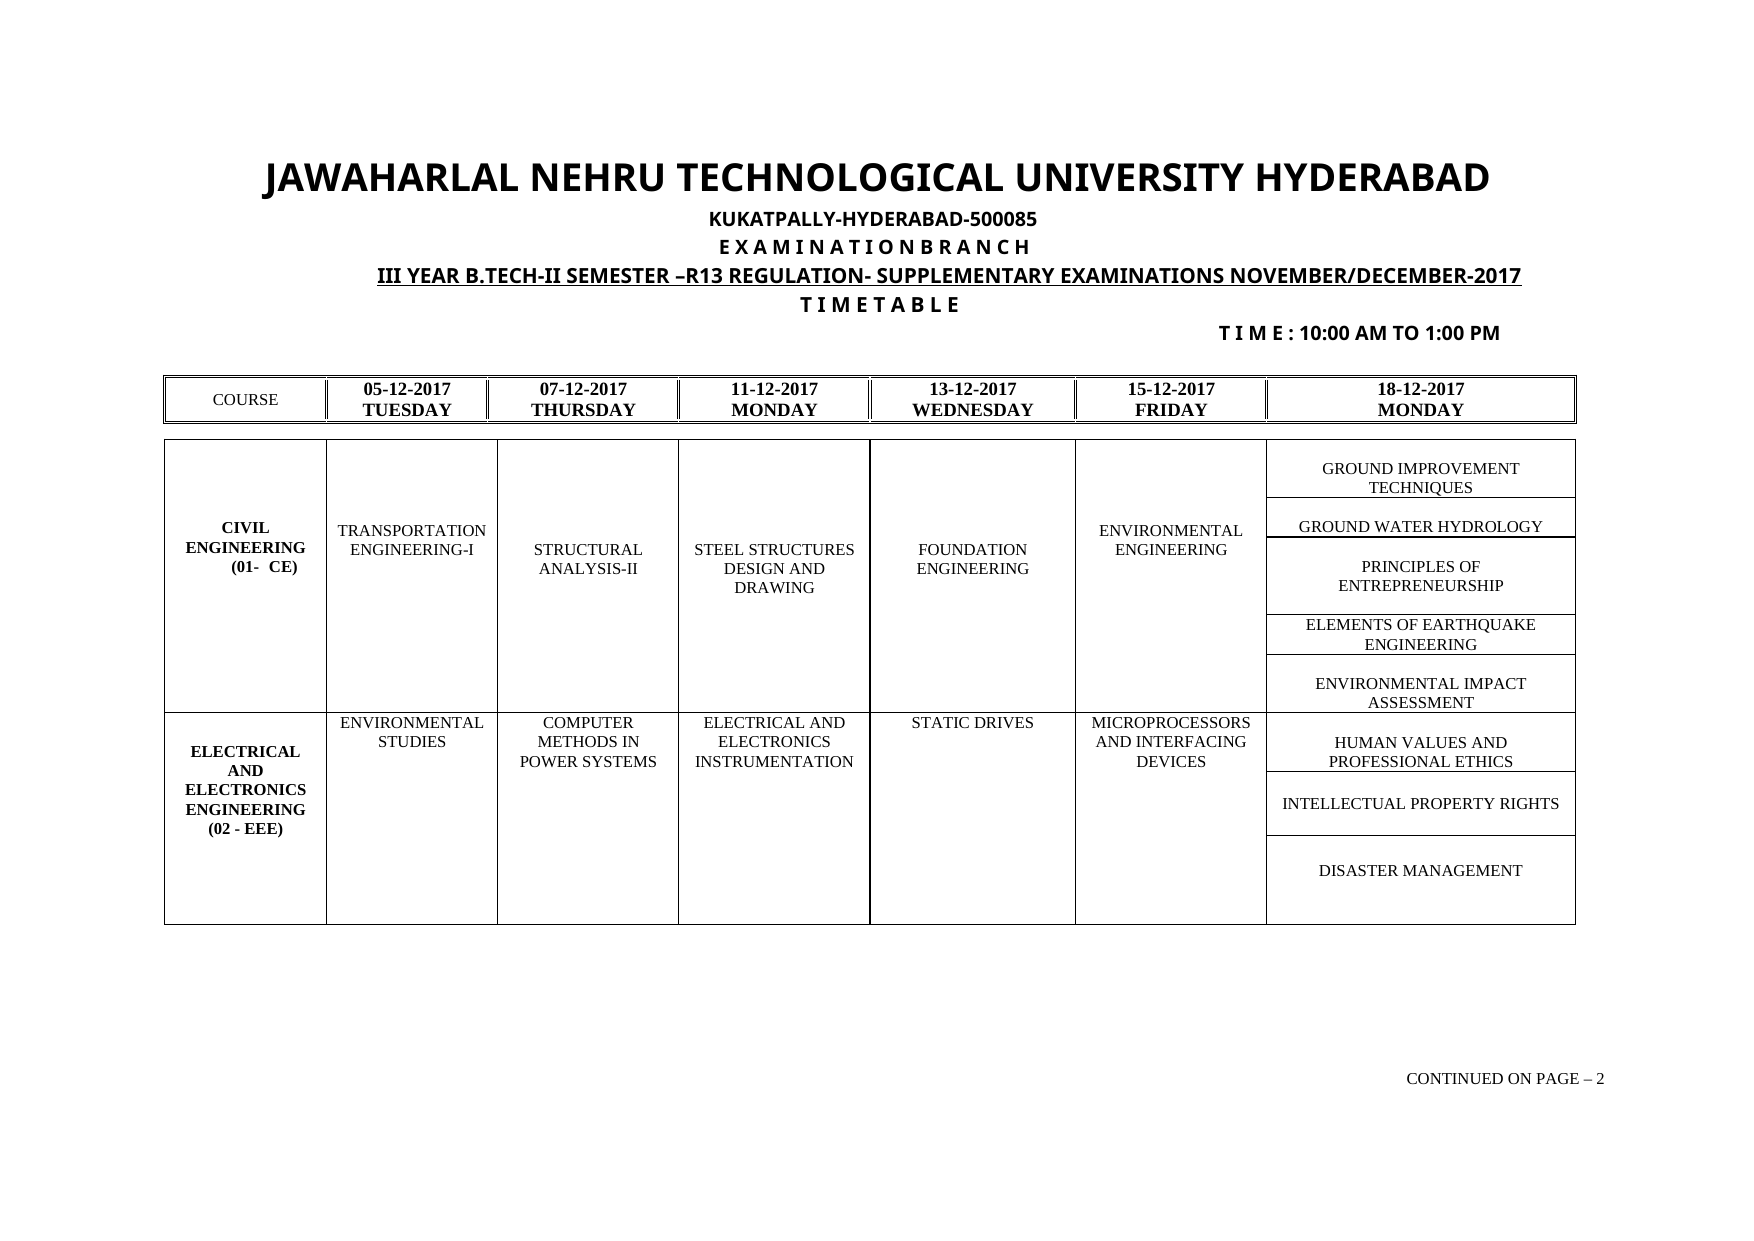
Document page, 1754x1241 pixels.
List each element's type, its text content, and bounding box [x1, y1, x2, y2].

table_header STRUCTURAL ANALYSIS-II [498, 440, 678, 712]
text JAWAHARLAL NEHRU TECHNOLOGICAL UNIVERSITY HYDERABAD [264, 150, 1604, 202]
table_header TRANSPORTATION ENGINEERING-I [327, 440, 497, 712]
table_header 11-12-2017 MONDAY [679, 376, 870, 421]
table_header CIVIL ENGINEERING CE) [165, 440, 326, 712]
table_header FOUNDATION ENGINEERING [871, 440, 1075, 712]
table_header COURSE [166, 378, 326, 421]
table_header 15-12-2017 FRIDAY [1076, 376, 1267, 421]
table_cell GROUND WATER HYDROLOGY [1267, 498, 1575, 536]
text T I M E T A B L E [800, 290, 1604, 318]
table_header ENVIRONMENTAL ENGINEERING [1076, 440, 1266, 712]
table_cell ELEMENTS OF EARTHQUAKE ENGINEERING [1267, 615, 1575, 653]
table_header 05-12-2017 TUESDAY [326, 376, 488, 421]
text E X A M I N A T I O N B R A N C H [719, 233, 1604, 260]
table_header 13-12-2017 WEDNESDAY [870, 376, 1076, 421]
text CONTINUED ON PAGE – 2 [150, 1069, 1604, 1088]
table_cell MICROPROCESSORS AND INTERFACING DEVICES [1076, 713, 1266, 924]
text KUKATPALLY-HYDERABAD-500085 [708, 206, 1604, 232]
table_cell HUMAN VALUES AND PROFESSIONAL ETHICS [1267, 713, 1575, 771]
table_cell COMPUTER METHODS IN POWER SYSTEMS [498, 713, 678, 924]
text III YEAR B.TECH-II SEMESTER –R13 REGULATION- SUPPLEMENTARY EXAMINATIONS NOVEMBER/DECEMBER-2017 [377, 261, 1604, 289]
table_header 07-12-2017 THURSDAY [488, 376, 679, 421]
table_header GROUND IMPROVEMENT TECHNIQUES [1267, 440, 1575, 497]
table_header STEEL STRUCTURES DESIGN AND DRAWING [679, 440, 869, 712]
table_cell ELECTRICAL AND ELECTRONICS ENGINEERING (02 - EEE) [165, 713, 326, 924]
text T I M E : 10:00 AM TO 1:00 PM [1219, 319, 1604, 346]
table_cell ENVIRONMENTAL IMPACT ASSESSMENT [1267, 655, 1575, 712]
table_cell DISASTER MANAGEMENT [1267, 836, 1575, 924]
table_cell PRINCIPLES OF ENTREPRENEURSHIP [1267, 538, 1575, 614]
table_cell STATIC DRIVES [871, 713, 1075, 924]
table_cell INTELLECTUAL PROPERTY RIGHTS [1267, 772, 1575, 834]
table_cell ELECTRICAL AND ELECTRONICS INSTRUMENTATION [679, 713, 869, 924]
table_cell ENVIRONMENTAL STUDIES [327, 713, 497, 924]
